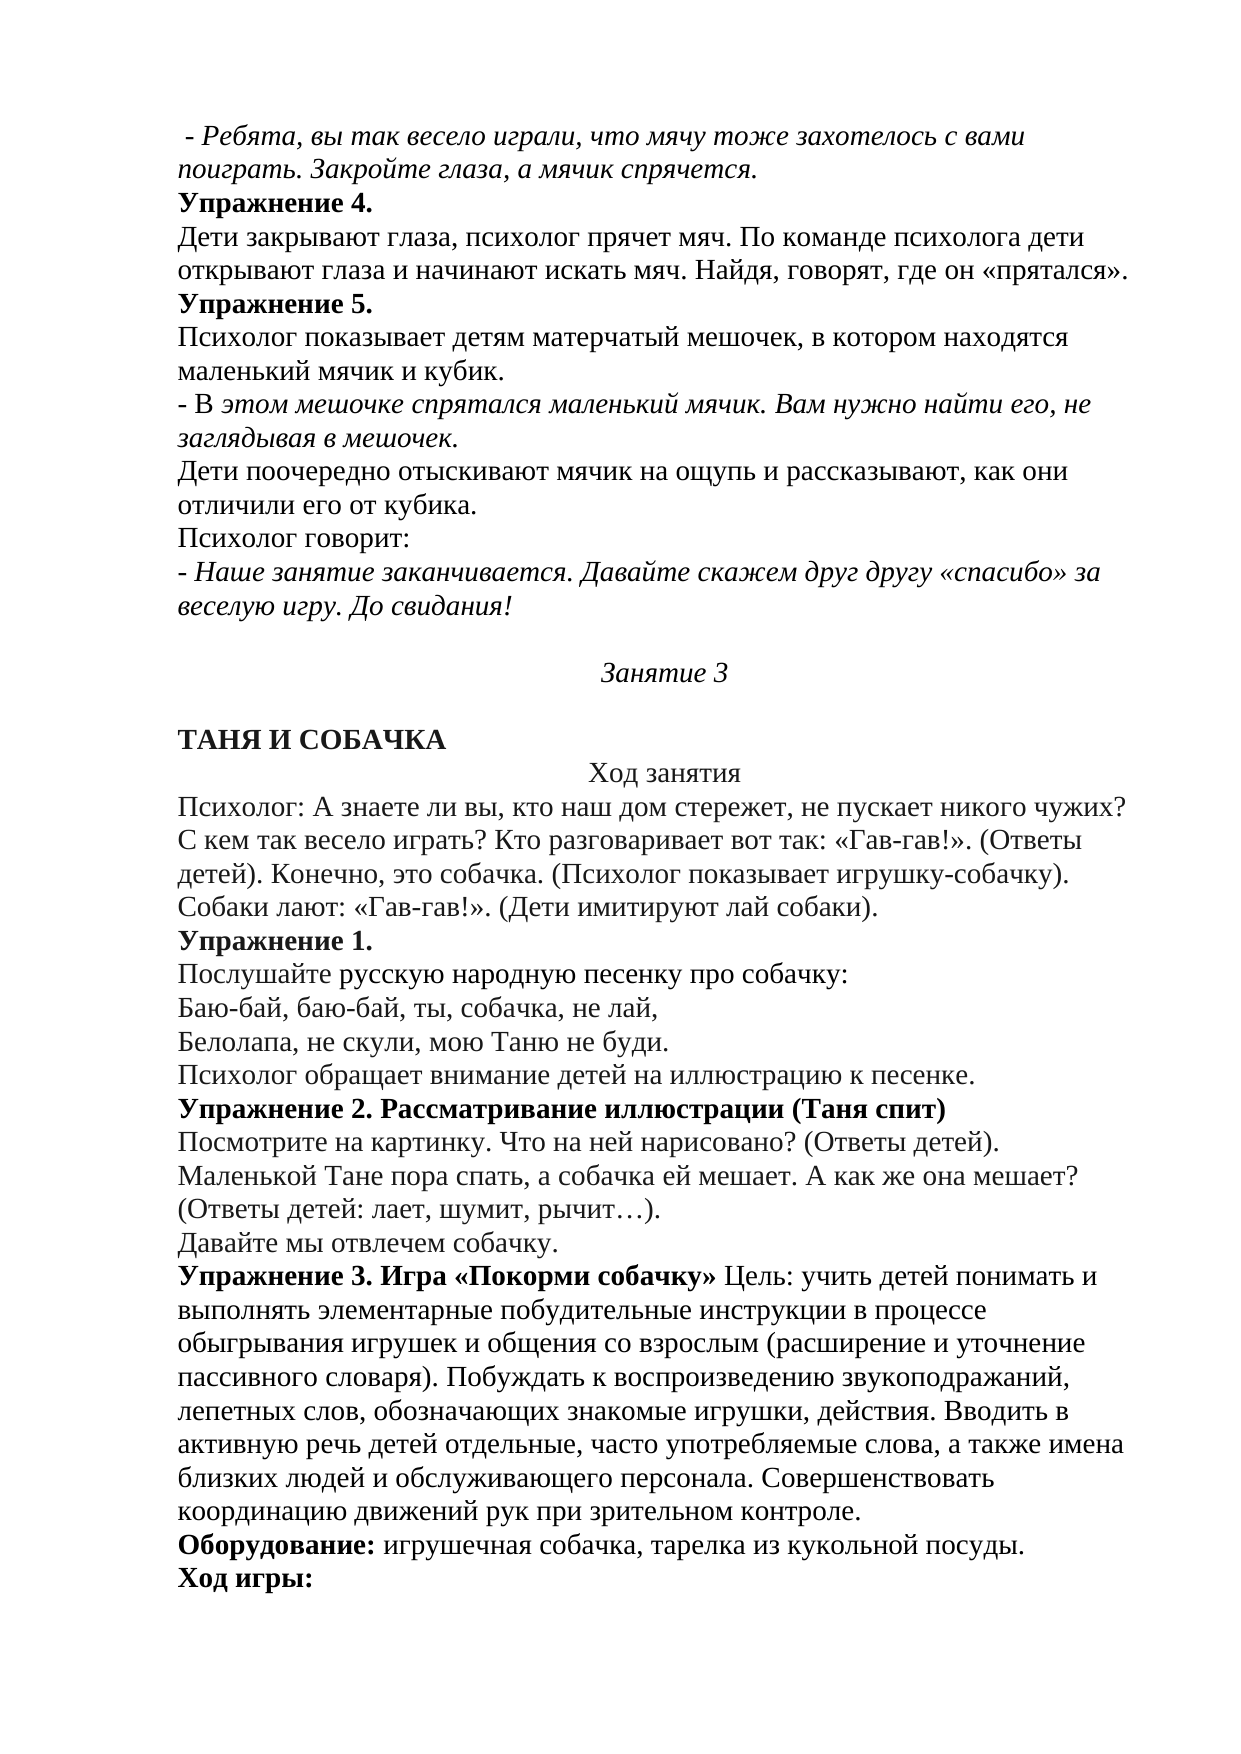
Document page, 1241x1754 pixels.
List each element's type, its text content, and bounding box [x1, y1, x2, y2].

text Белолапа, не скули, мою Таню не буди. [177, 1024, 1152, 1057]
text Ход занятия [177, 755, 1152, 789]
text ТАНЯ И СОБАЧКА [177, 722, 1152, 755]
text Ход игры: [177, 1560, 1152, 1594]
text Психолог обращает внимание детей на иллюстрацию к песенке. [177, 1057, 1152, 1091]
text Упражнение 1. [177, 923, 1152, 957]
text Дети закрывают глаза, психолог прячет мяч. По команде психолога дети открывают глаза и начинают искать мяч. Найдя, говорят, где он «прятался». [177, 219, 1152, 286]
text Послушайте русскую народную песенку про собачку: [177, 957, 1152, 990]
text Упражнение 2. Рассматривание иллюстрации (Таня спит) [177, 1091, 1152, 1124]
text Психолог показывает детям матерчатый мешочек, в котором находятся маленький мячик и кубик. [177, 319, 1152, 386]
text Маленькой Тане пора спать, а собачка ей мешает. А как же она мешает? (Ответы детей: лает, шумит, рычит…). [177, 1158, 1152, 1225]
text - Ребята, вы так весело играли, что мячу тоже захотелось с вами поиграть. Закройте глаза, а мячик спрячется. [177, 118, 1152, 185]
text Упражнение 3. Игра «Покорми собачку» Цель: учить детей понимать и выполнять элементарные побудительные инструкции в процессе обыгрывания игрушек и общения со взрослым (расширение и уточнение пассивного словаря). Побуждать к воспроизведению звукоподражаний, лепетных слов, обозначающих знакомые игрушки, действия. Вводить в активную речь детей отдельные, часто употребляемые слова, а также имена близких людей и обслуживающего персонала. Совершенствовать координацию движений рук при зрительном контроле. [177, 1258, 1152, 1527]
text Упражнение 4. [177, 185, 1152, 219]
text Психолог говорит: [177, 521, 1152, 554]
text Посмотрите на картинку. Что на ней нарисовано? (Ответы детей). [177, 1124, 1152, 1158]
text Дети поочередно отыскивают мячик на ощупь и рассказывают, как они отличили его от кубика. [177, 453, 1152, 521]
text Оборудование: игрушечная собачка, тарелка из кукольной посуды. [177, 1527, 1152, 1560]
text Психолог: А знаете ли вы, кто наш дом стережет, не пускает никого чужих? С кем так весело играть? Кто разговаривает вот так: «Гав-гав!». (Ответы детей). Конечно, это собачка. (Психолог показывает игрушку-собачку). Собаки лают: «Гав-гав!». (Дети имитируют лай собаки). [177, 789, 1152, 923]
text Упражнение 5. [177, 286, 1152, 319]
text - В этом мешочке спрятался маленький мячик. Вам нужно найти его, не заглядывая в мешочек. [177, 386, 1152, 453]
text Баю-бай, баю-бай, ты, собачка, не лай, [177, 990, 1152, 1024]
text Давайте мы отвлечем собачку. [177, 1225, 1152, 1258]
text Занятие 3 [177, 655, 1152, 688]
text - Наше занятие заканчивается. Давайте скажем друг другу «спасибо» за веселую игру. До свидания! [177, 554, 1152, 621]
